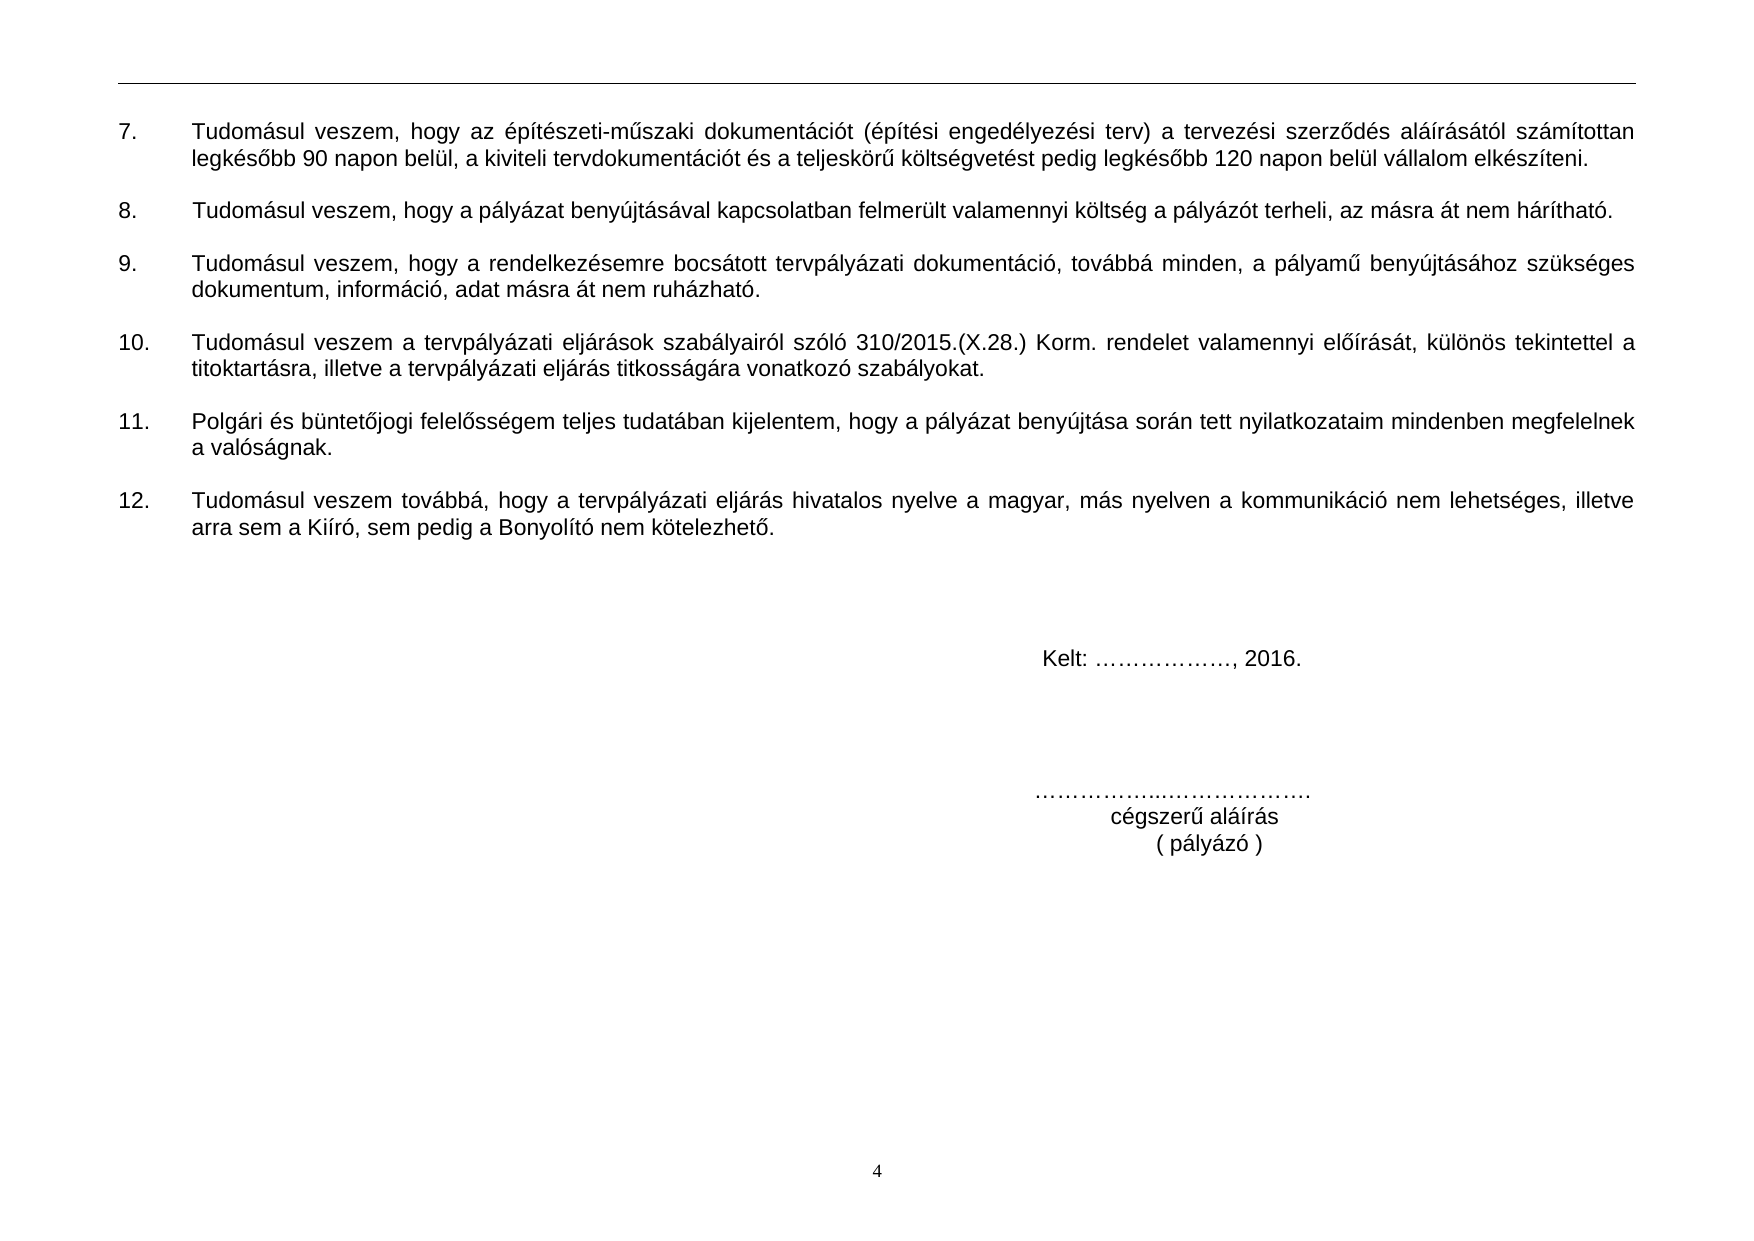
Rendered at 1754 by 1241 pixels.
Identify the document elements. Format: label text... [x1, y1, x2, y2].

text 9. Tudomásul veszem, hogy a rendelkezésemre bocsátott tervpályázati dokumentáció, továbbá minden, a pályamű benyújtásához szükséges dokumentum, információ, adat másra át nem ruházható. [118, 250, 1636, 303]
text 11. Polgári és büntetőjogi felelősségem teljes tudatában kijelentem, hogy a pályázat benyújtása során tett nyilatkozataim mindenben megfelelnek a valóságnak. [118, 408, 1636, 461]
text 8. Tudomásul veszem, hogy a pályázat benyújtásával kapcsolatban felmerült valamennyi költség a pályázót terheli, az másra át nem hárítható. [118, 197, 1636, 223]
text 7. Tudomásul veszem, hogy az építészeti-műszaki dokumentációt (építési engedélyezési terv) a tervezési szerződés aláírásától számítottan legkésőbb 90 napon belül, a kiviteli tervdokumentációt és a teljeskörű költségvetést pedig legkésőbb 120 napon belül vállalom elkészíteni. [118, 118, 1636, 171]
text ……………...………………. [709, 777, 1636, 803]
text cégszerű aláírás [753, 803, 1636, 830]
text 10. Tudomásul veszem a tervpályázati eljárások szabályairól szóló 310/2015.(X.28.) Korm. rendelet valamennyi előírását, különös tekintettel a titoktartásra, illetve a tervpályázati eljárás titkosságára vonatkozó szabályokat. [118, 329, 1636, 382]
text ( pályázó ) [783, 830, 1636, 856]
text Kelt: ………………, 2016. [634, 645, 1636, 672]
text 12. Tudomásul veszem továbbá, hogy a tervpályázati eljárás hivatalos nyelve a magyar, más nyelven a kommunikáció nem lehetséges, illetve arra sem a Kiíró, sem pedig a Bonyolító nem kötelezhető. [118, 487, 1636, 540]
